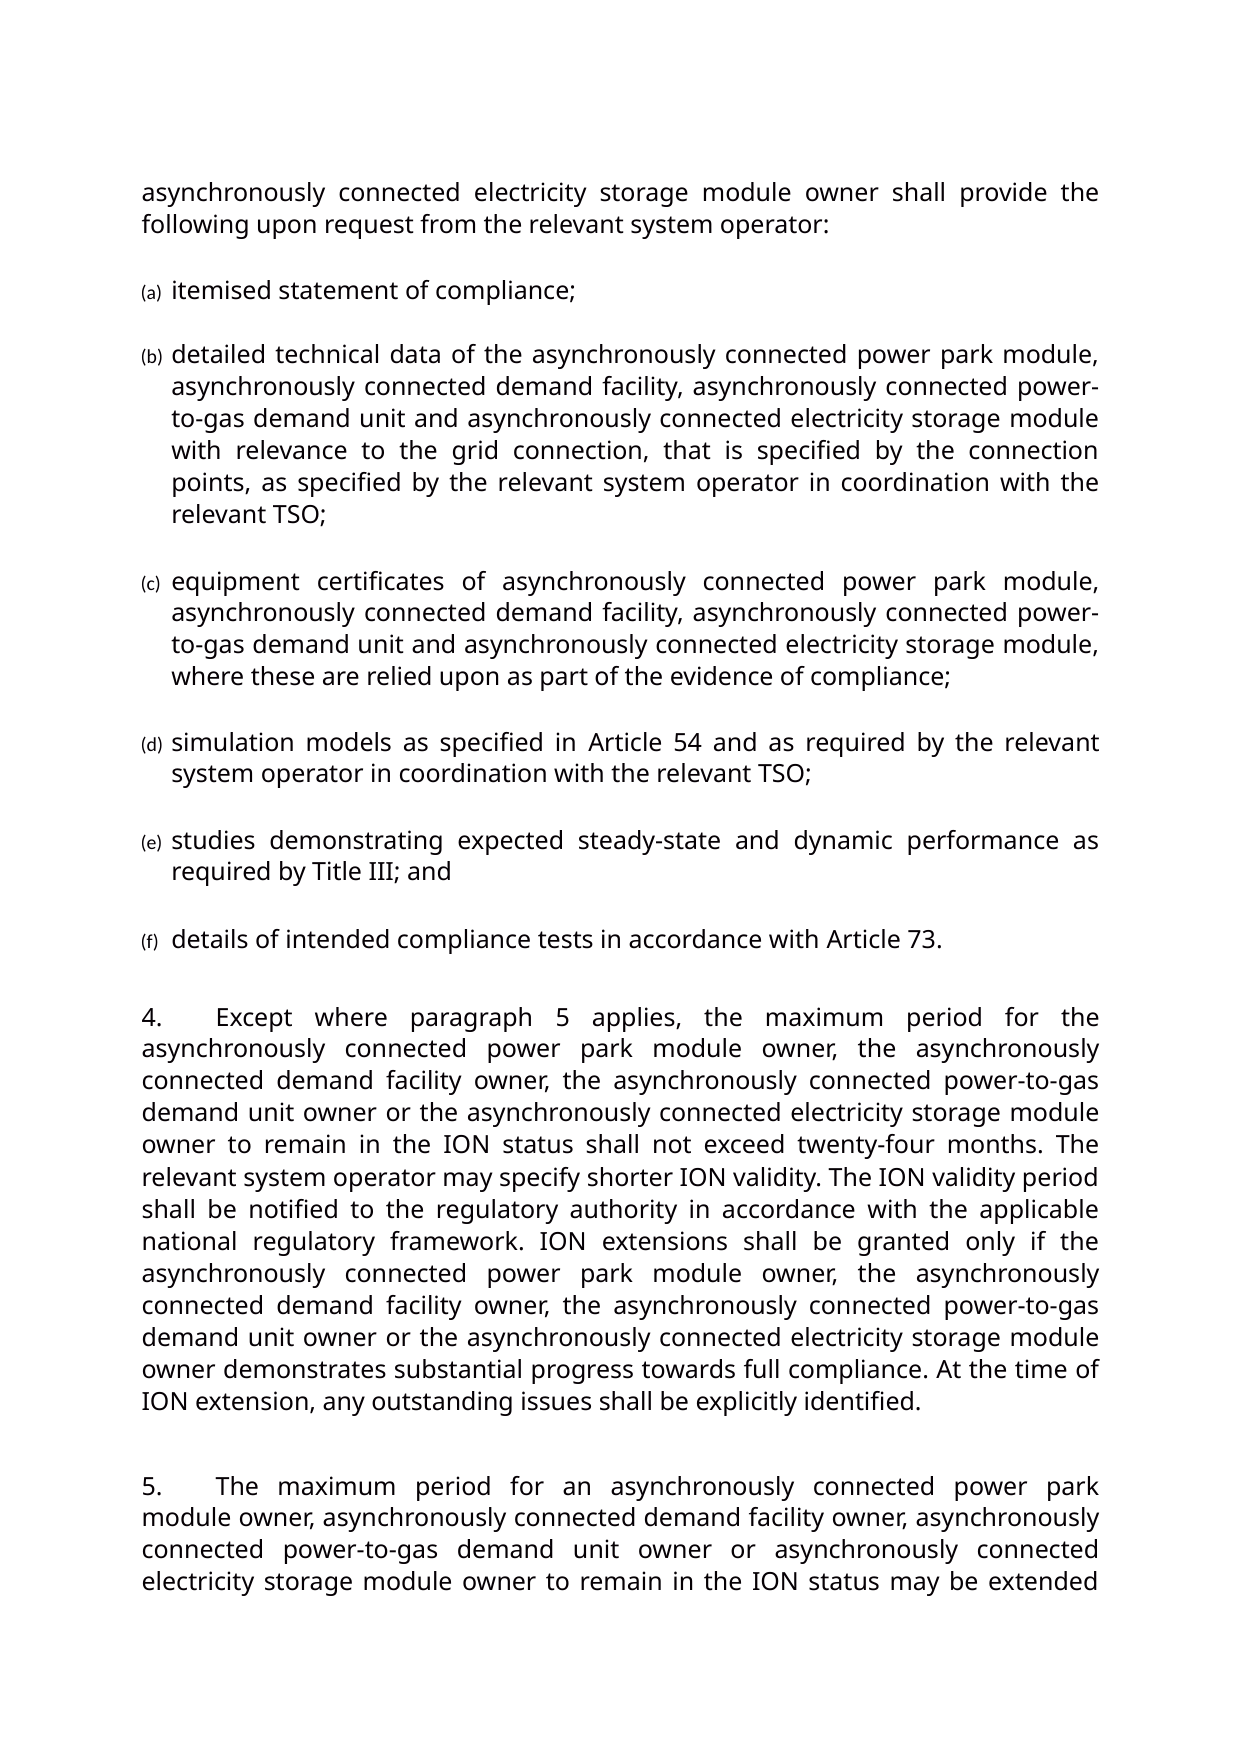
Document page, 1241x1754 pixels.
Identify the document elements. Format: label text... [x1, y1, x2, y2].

list equipment certificates of asynchronously connected power park module, asynchronously connected demand facility, asynchronously connected power-to-gas demand unit and asynchronously connected electricity storage module, where these are relied upon as part of the evidence of compliance; [140, 564, 1100, 693]
list simulation models as specified in Article 54 and as required by the relevant system operator in coordination with the relevant TSO; [140, 726, 1100, 790]
list details of intended compliance tests in accordance with Article 73. [140, 921, 1100, 955]
list Except where paragraph 5 applies, the maximum period for the asynchronously connected power park module owner, the asynchronously connected demand facility owner, the asynchronously connected power-to-gas demand unit owner or the asynchronously connected electricity storage module owner to remain in the ION status shall not exceed twenty-four months. The relevant system operator may specify shorter ION validity. The ION validity period shall be notified to the regulatory authority in accordance with the applicable national regulatory framework. ION extensions shall be granted only if the asynchronously connected power park module owner, the asynchronously connected demand facility owner, the asynchronously connected power-to-gas demand unit owner or the asynchronously connected electricity storage module owner demonstrates substantial progress towards full compliance. At the time of ION extension, any outstanding issues shall be explicitly identified. [141, 1001, 1100, 1418]
list detailed technical data of the asynchronously connected power park module, asynchronously connected demand facility, asynchronously connected power-to-gas demand unit and asynchronously connected electricity storage module with relevance to the grid connection, that is specified by the connection points, as specified by the relevant system operator in coordination with the relevant TSO; [140, 338, 1100, 531]
list itemised statement of compliance; [140, 274, 1100, 306]
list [141, 1470, 1100, 1598]
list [141, 176, 1100, 240]
list studies demonstrating expected steady-state and dynamic performance as required by Title III; and [140, 824, 1100, 888]
